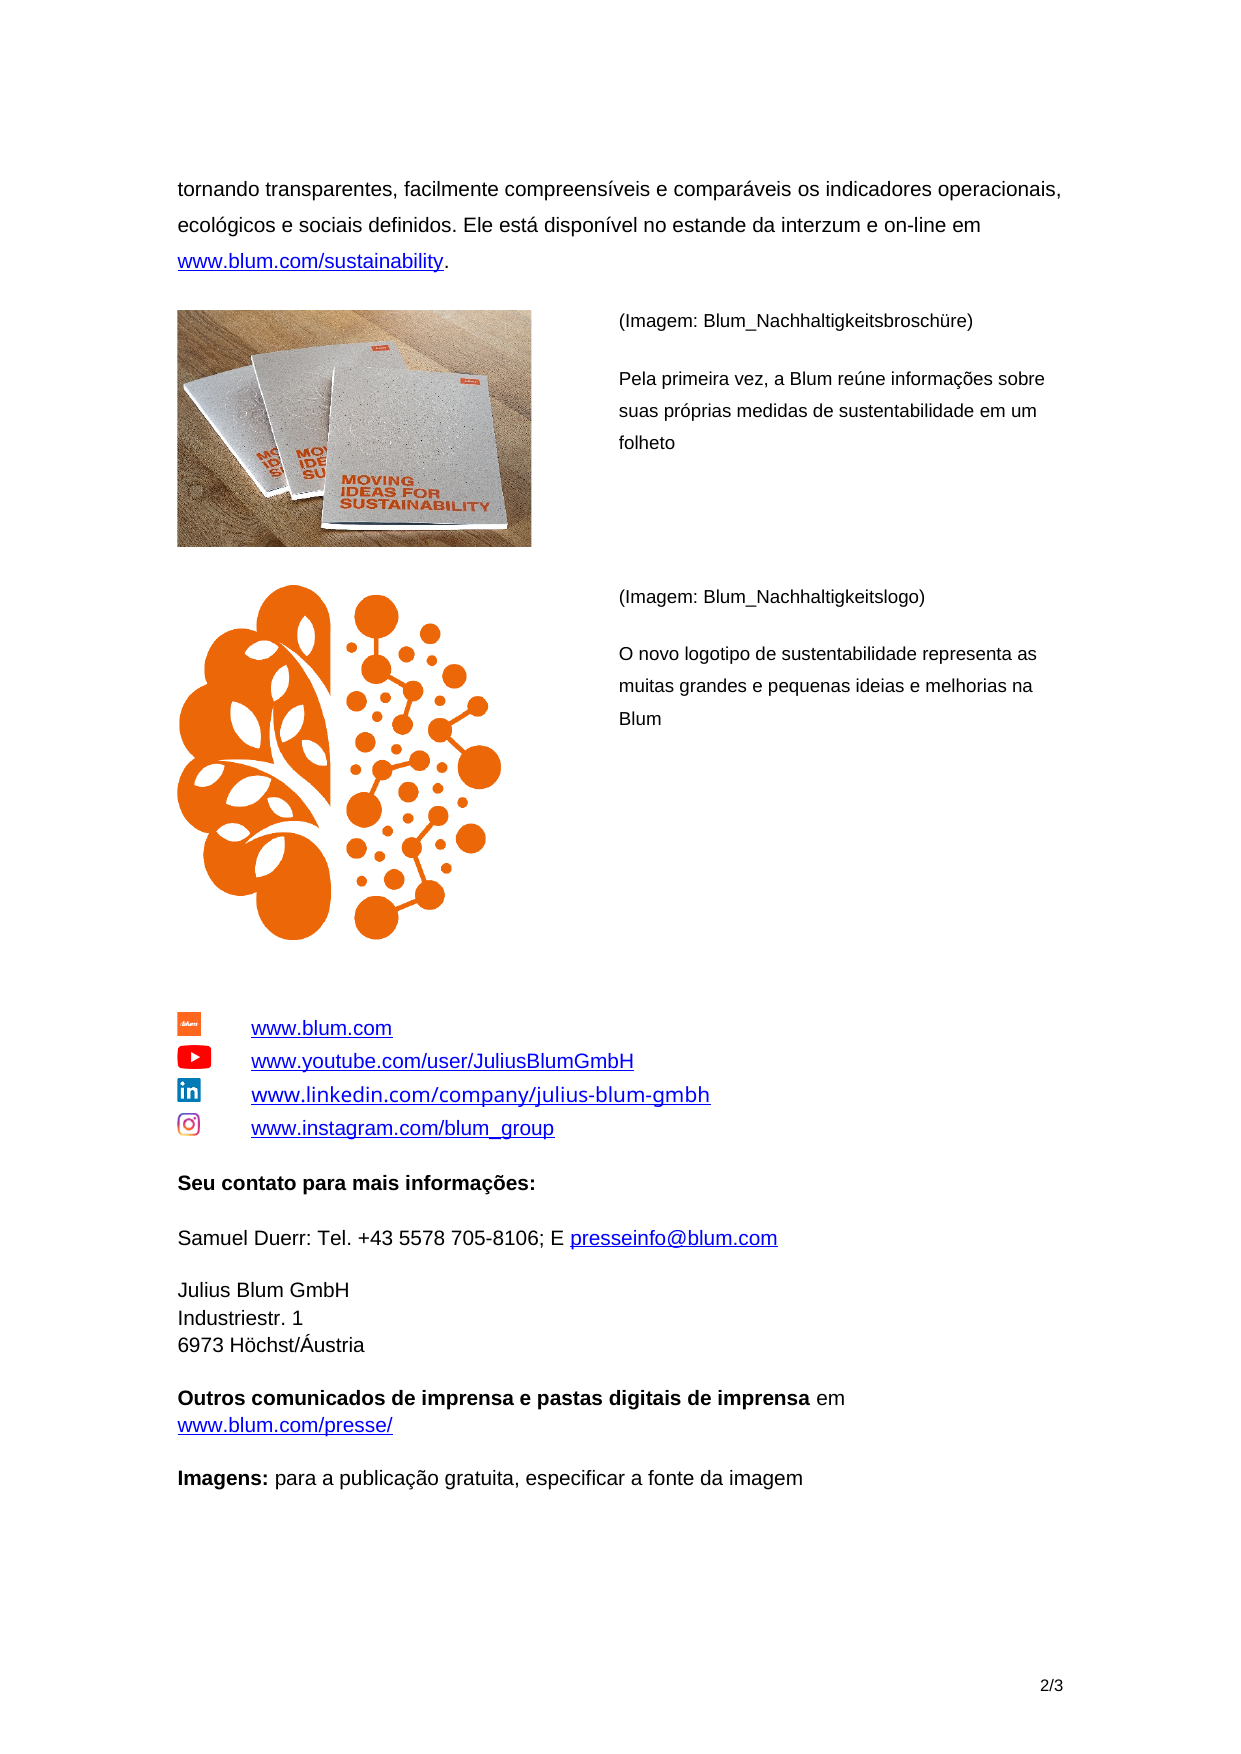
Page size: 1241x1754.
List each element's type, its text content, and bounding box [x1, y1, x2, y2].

picture [177, 1113, 200, 1136]
table_header [177, 310, 619, 586]
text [177, 177, 1063, 273]
picture [177, 1045, 212, 1069]
table_header (Imagem: Blum_Nachhaltigkeitsbroschüre) Pela primeira vez, a Blum reúne informações sobre suas próprias medidas de sustentabilidade em um folheto [619, 310, 1062, 586]
picture [177, 1012, 201, 1036]
text Imagens: para a publicação gratuita, especificar a fonte da imagem [177, 1465, 1063, 1489]
text Seu contato para mais informações: Samuel Duerr: Tel. +43 5578 705-8106; E presseinfo@blum.com [177, 1170, 1063, 1249]
picture [187, 1088, 197, 1098]
picture [177, 310, 532, 547]
table_cell [177, 586, 619, 954]
text Julius Blum GmbH Industriestr. 1 6973 Höchst/Áustria [177, 1278, 1063, 1357]
text www.blum.com www.youtube.com/user/JuliusBlumGmbH www.linkedin.com/company/julius-blum-gmbh www.instagram.com/blum_group [177, 1012, 1063, 1141]
table_cell (Imagem: Blum_Nachhaltigkeitslogo) O novo logotipo de sustentabilidade representa as muitas grandes e pequenas ideias e melhorias na Blum [619, 586, 1062, 954]
picture [177, 585, 501, 940]
text Outros comunicados de imprensa e pastas digitais de imprensa em www.blum.com/presse/ [177, 1385, 1063, 1437]
